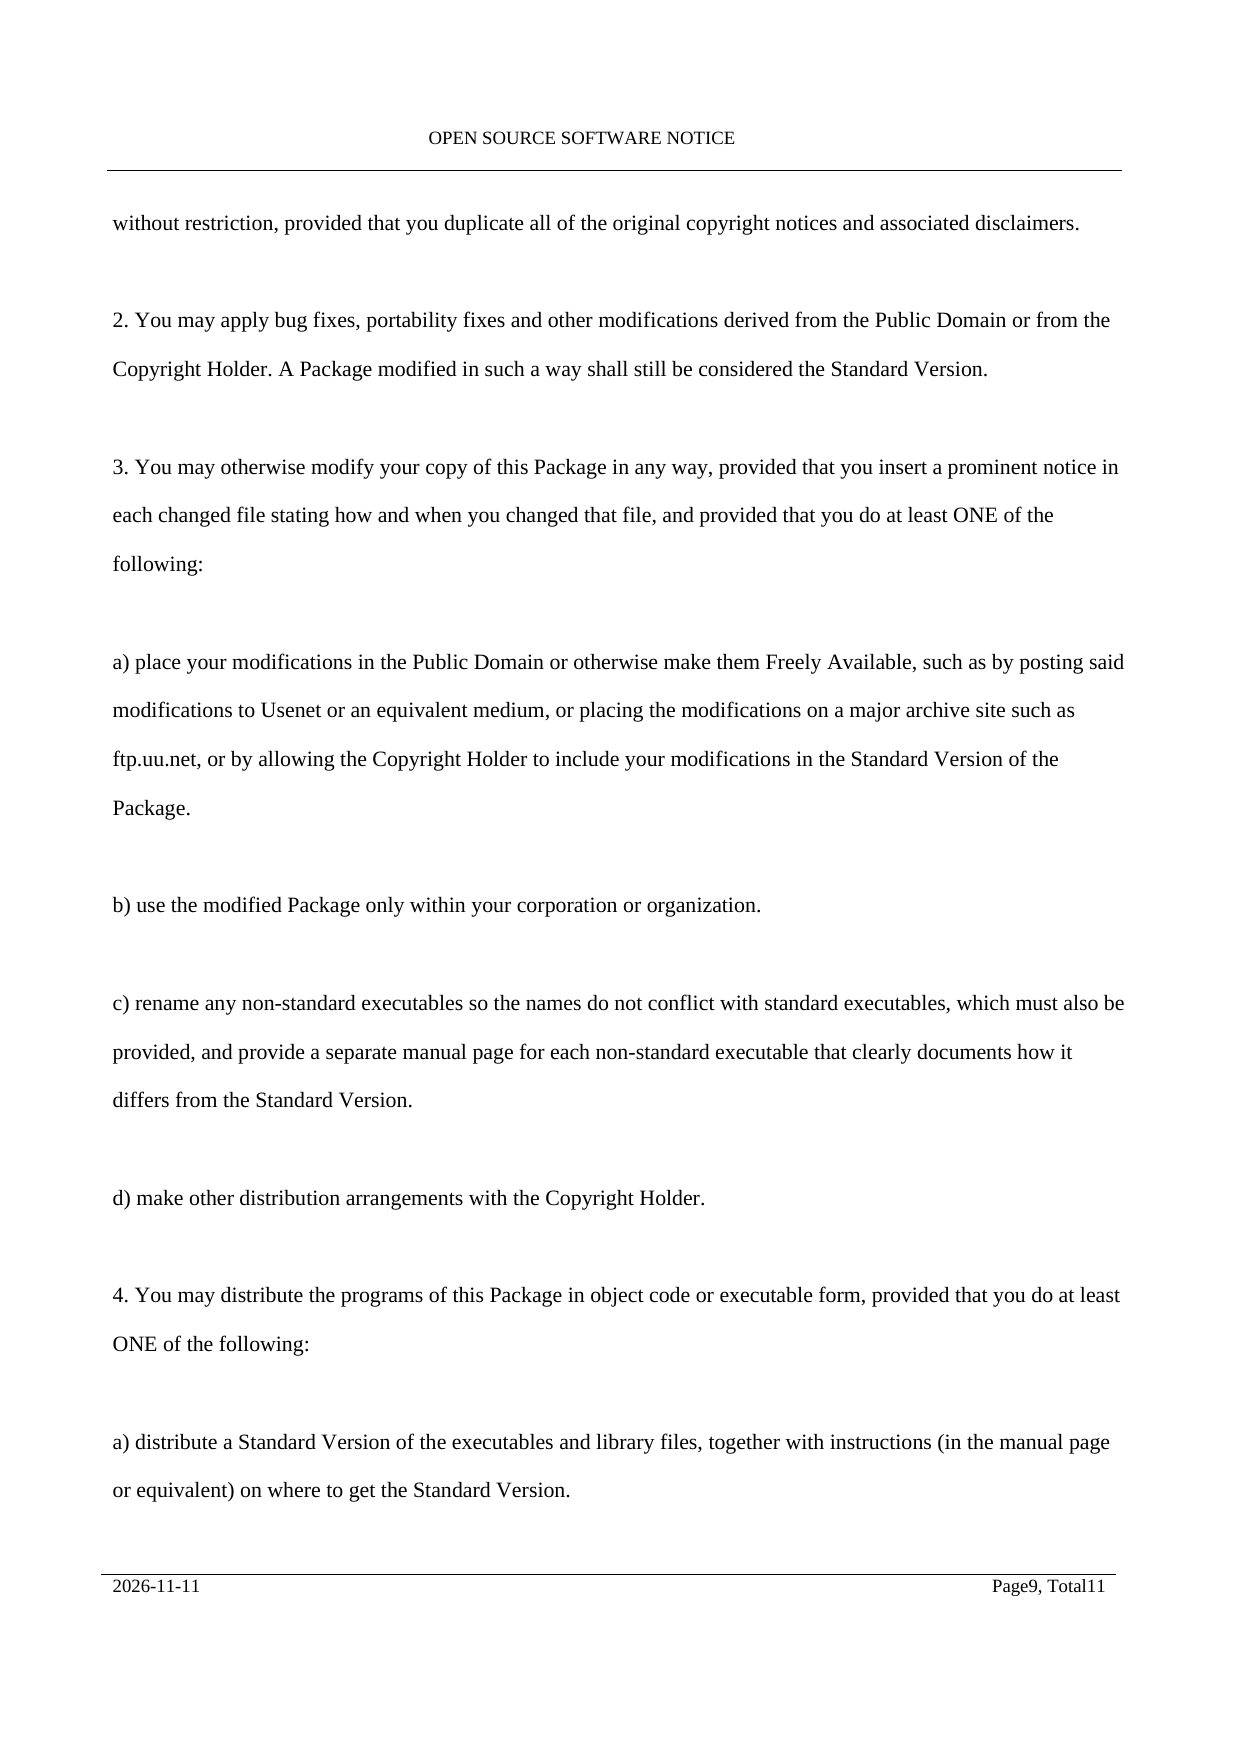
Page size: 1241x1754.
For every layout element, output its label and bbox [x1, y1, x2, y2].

text [112, 206, 1128, 1506]
